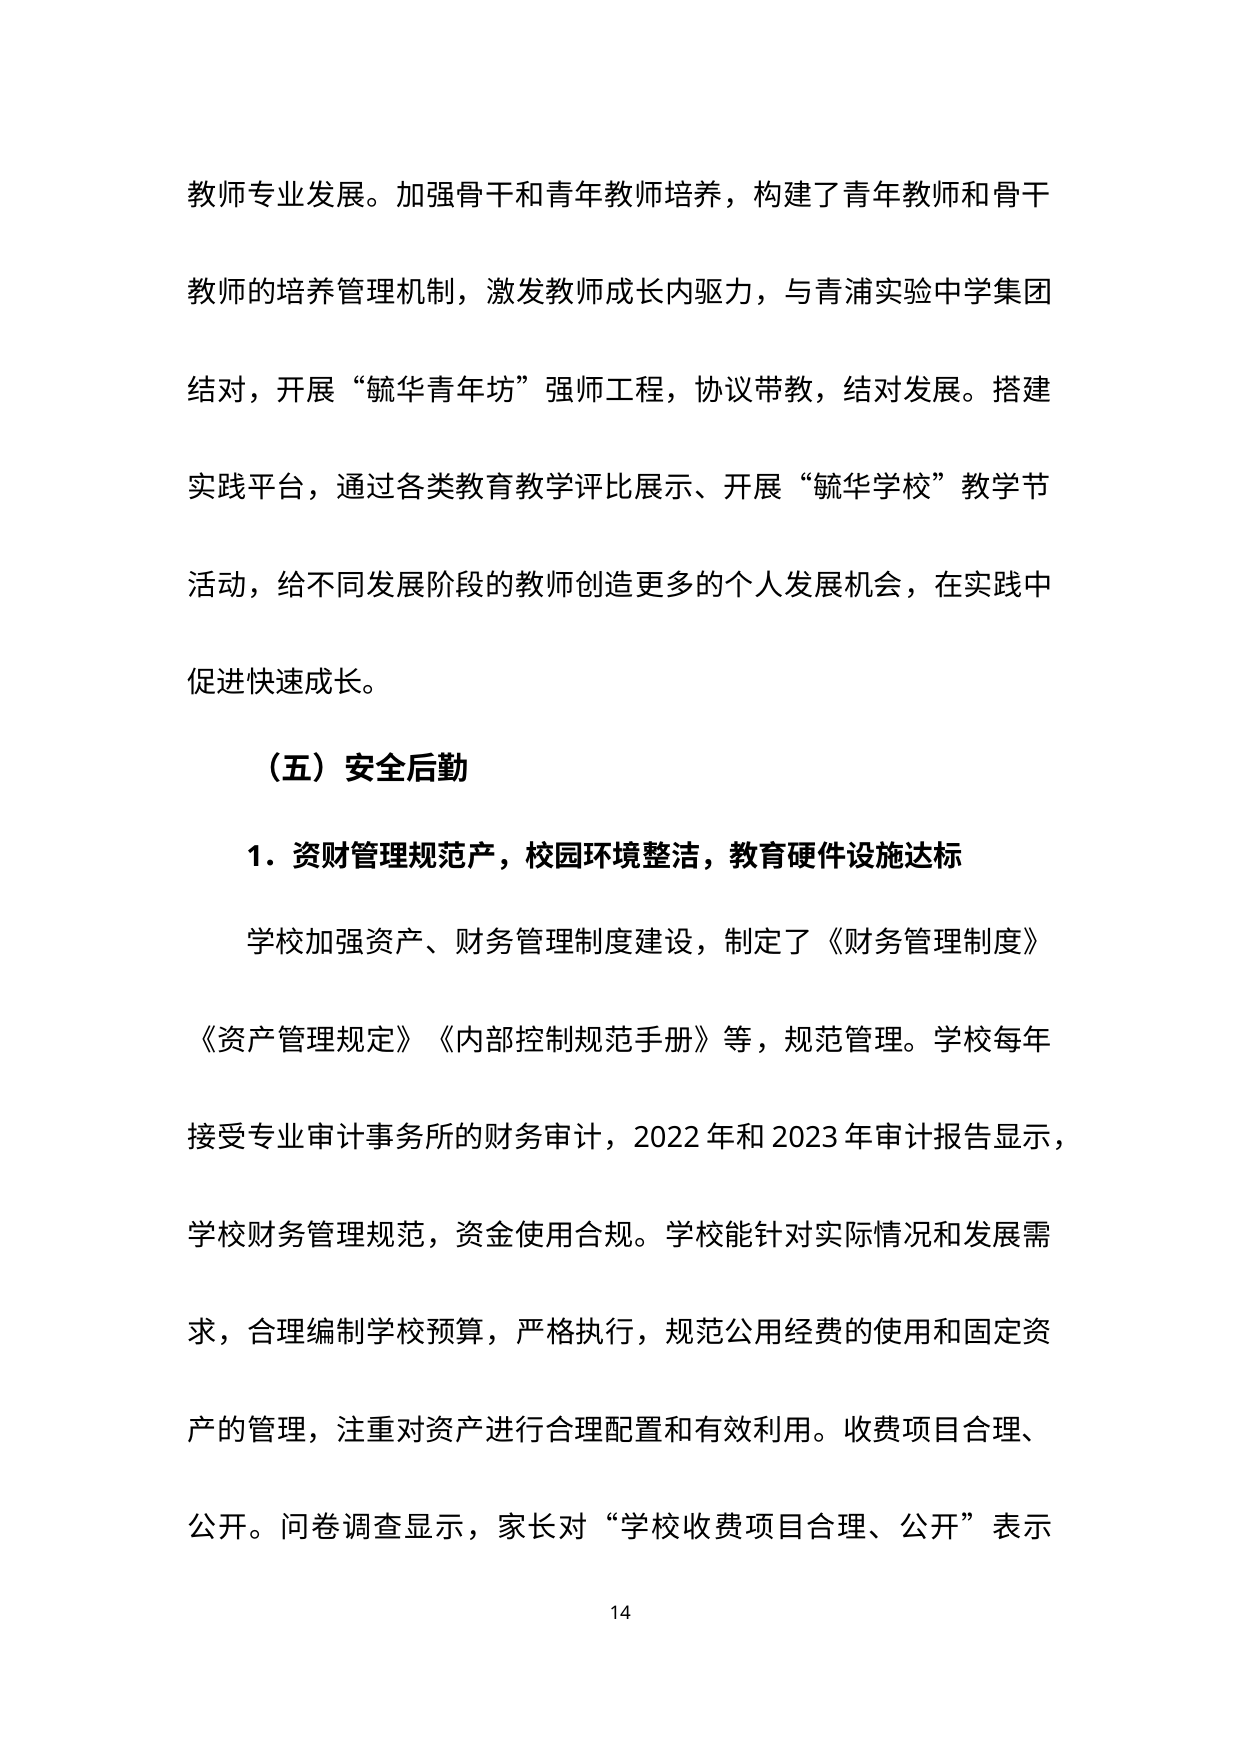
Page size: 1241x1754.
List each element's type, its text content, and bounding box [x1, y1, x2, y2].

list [187, 907, 1053, 1557]
text （五）安全后勤 [187, 733, 1053, 798]
list 1．资财管理规范产，校园环境整洁，教育硬件设施达标 [187, 821, 1053, 886]
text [187, 160, 1053, 712]
